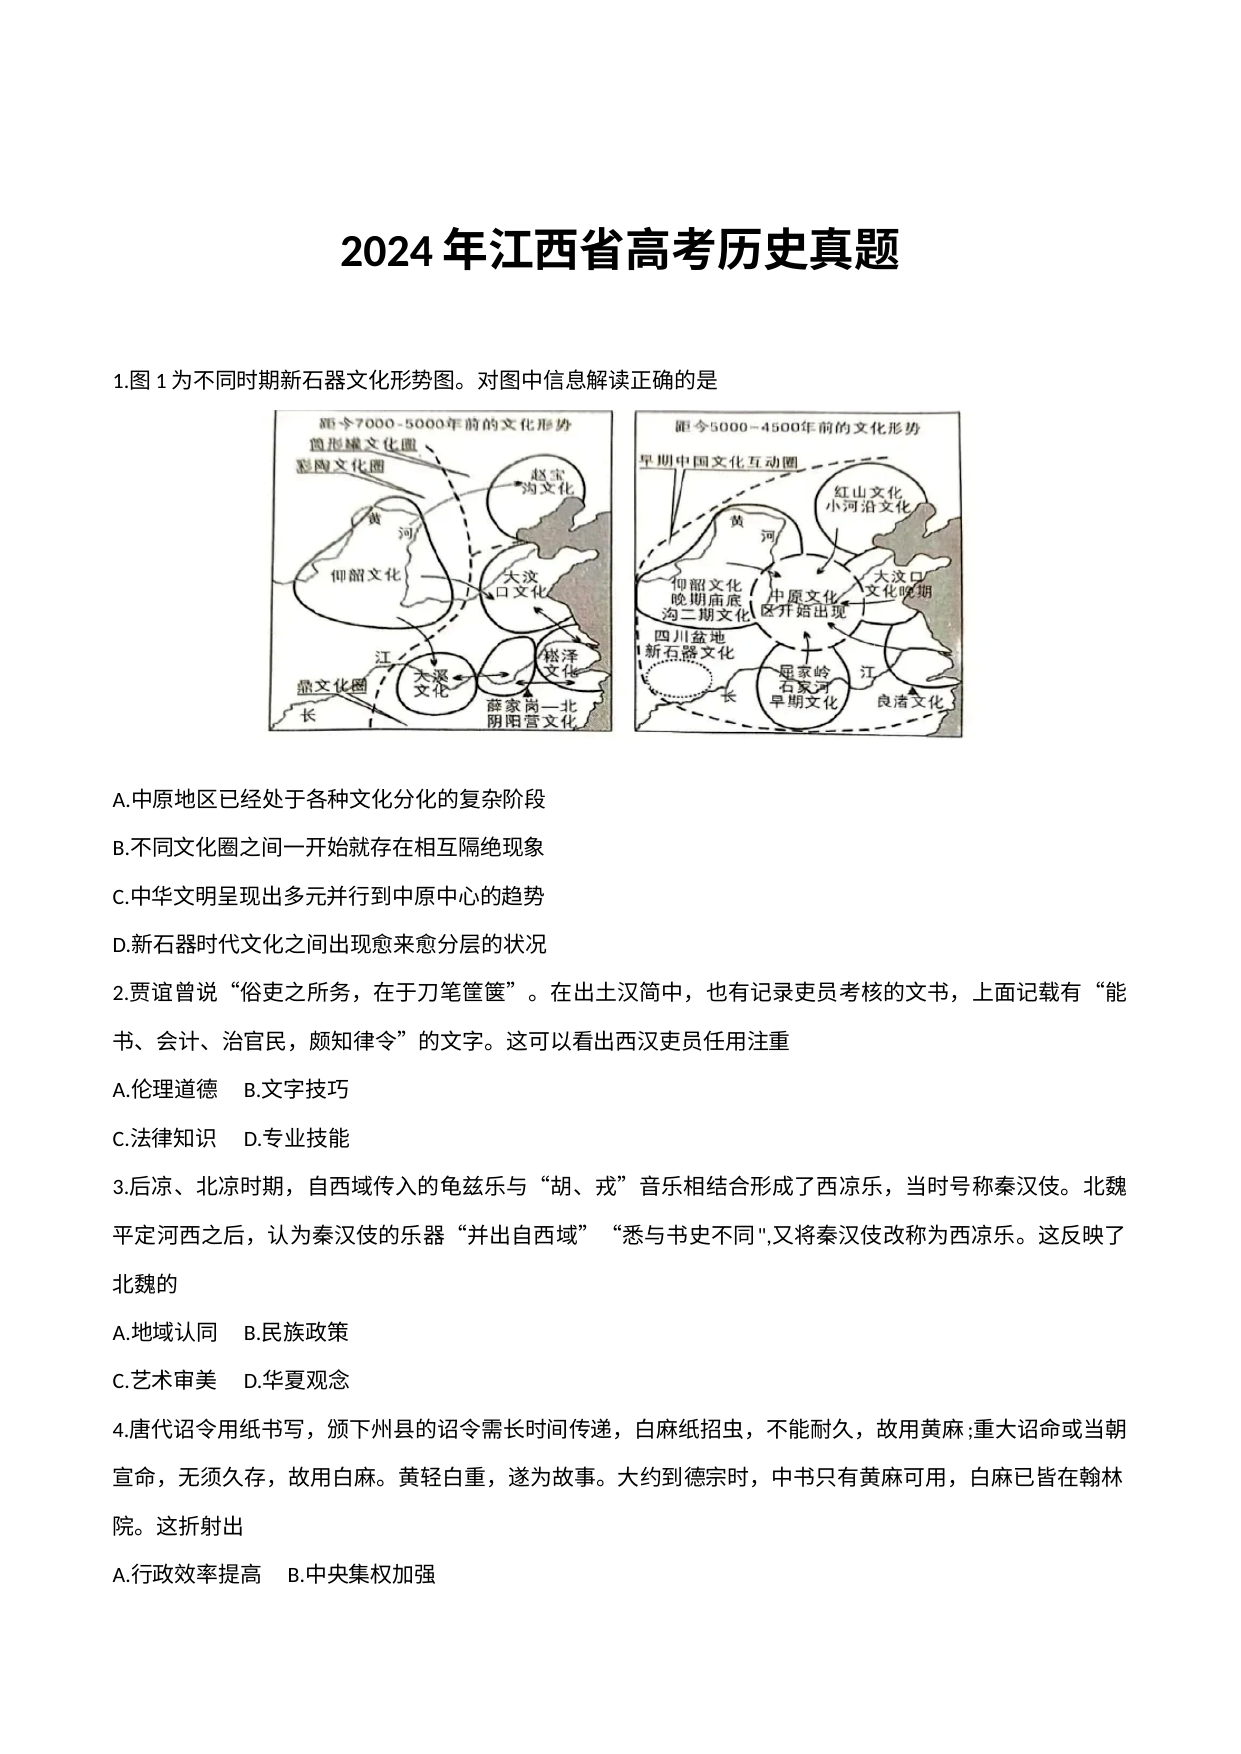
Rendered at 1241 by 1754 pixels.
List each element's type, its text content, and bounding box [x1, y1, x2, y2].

text 3.后凉、北凉时期，自西域传入的龟兹乐与“胡、戎”音乐相结合形成了西凉乐，当时号称秦汉伎。北魏平定河西之后，认为秦汉伎的乐器“并出自西域”“悉与书史不同",又将秦汉伎改称为西凉乐。这反映了北魏的 [112, 1169, 1128, 1299]
list B.不同文化圈之间一开始就存在相互隔绝现象 [112, 830, 1128, 862]
text A.地域认同 B.民族政策 [112, 1314, 1128, 1347]
list C.中华文明呈现出多元并行到中原中心的趋势 [112, 878, 1128, 911]
picture [253, 410, 987, 740]
text C.法律知识 D.专业技能 [112, 1120, 1128, 1153]
text 1.图1为不同时期新石器文化形势图。对图中信息解读正确的是 [112, 362, 1128, 395]
text D.新石器时代文化之间出现愈来愈分层的状况 [112, 927, 1128, 959]
text 4.唐代诏令用纸书写，颁下州县的诏令需长时间传递，白麻纸招虫，不能耐久，故用黄麻;重大诏命或当朝宣命，无须久存，故用白麻。黄轻白重，遂为故事。大约到德宗时，中书只有黄麻可用，白麻已皆在翰林院。这折射出 [112, 1411, 1128, 1541]
text A.伦理道德 B.文字技巧 [112, 1072, 1128, 1104]
text 2.贾谊曾说“俗吏之所务，在于刀笔筐箧”。在出土汉简中，也有记录吏员考核的文书，上面记载有“能书、会计、治官民，颇知律令”的文字。这可以看出西汉吏员任用注重 [112, 975, 1128, 1056]
subtitle 2024年江西省高考历史真题 [112, 197, 1128, 295]
list A.中原地区已经处于各种文化分化的复杂阶段 [112, 782, 1128, 814]
text C.艺术审美 D.华夏观念 [112, 1363, 1128, 1395]
text A.行政效率提高 B.中央集权加强 [112, 1557, 1128, 1589]
